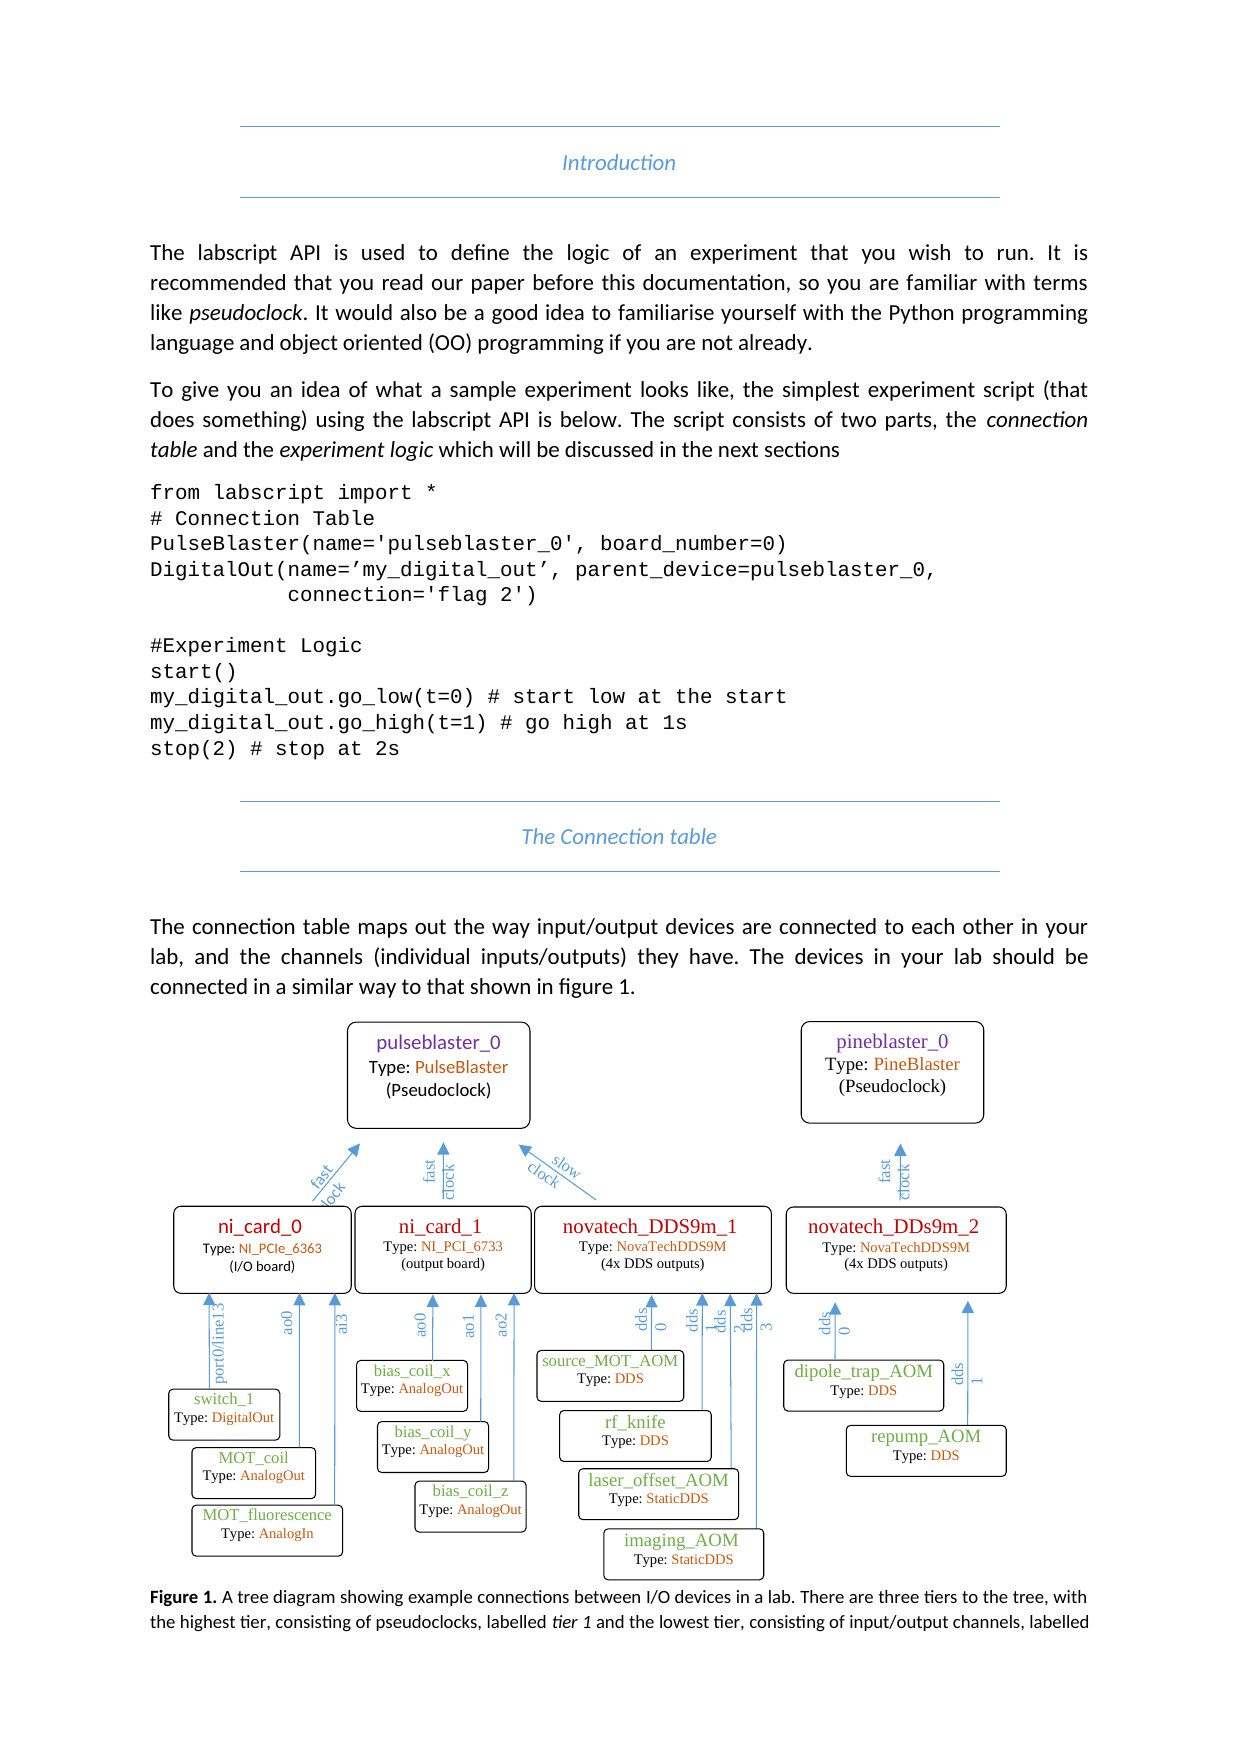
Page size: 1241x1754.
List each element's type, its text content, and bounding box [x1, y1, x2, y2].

text The Connection table [240, 802, 1000, 871]
text from labscript import * # Connection Table PulseBlaster(name='pulseblaster_0', board_number=0) DigitalOut(name=’my_digital_out’, parent_device=pulseblaster_0, connection='flag 2') #Experiment Logic start() my_digital_out.go_low(t=0) # start low at the start my_digital_out.go_high(t=1) # go high at 1s stop(2) # stop at 2s [150, 482, 1090, 761]
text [150, 1019, 1090, 1633]
text The labscript API is used to define the logic of an experiment that you wish to run. It is recommended that you read our paper before this documentation, so you are familiar with terms like pseudoclock. It would also be a good idea to familiarise yourself with the Python programming language and object oriented (OO) programming if you are not already. [150, 238, 1090, 356]
text To give you an idea of what a sample experiment looks like, the simplest experiment script (that does something) using the labscript API is below. The script consists of two parts, the connection table and the experiment logic which will be discussed in the next sections [150, 375, 1090, 463]
text The connection table maps out the way input/output devices are connected to each other in your lab, and the channels (individual inputs/outputs) they have. The devices in your lab should be connected in a similar way to that shown in figure 1. [150, 912, 1090, 1001]
text Introduction [240, 127, 1000, 197]
